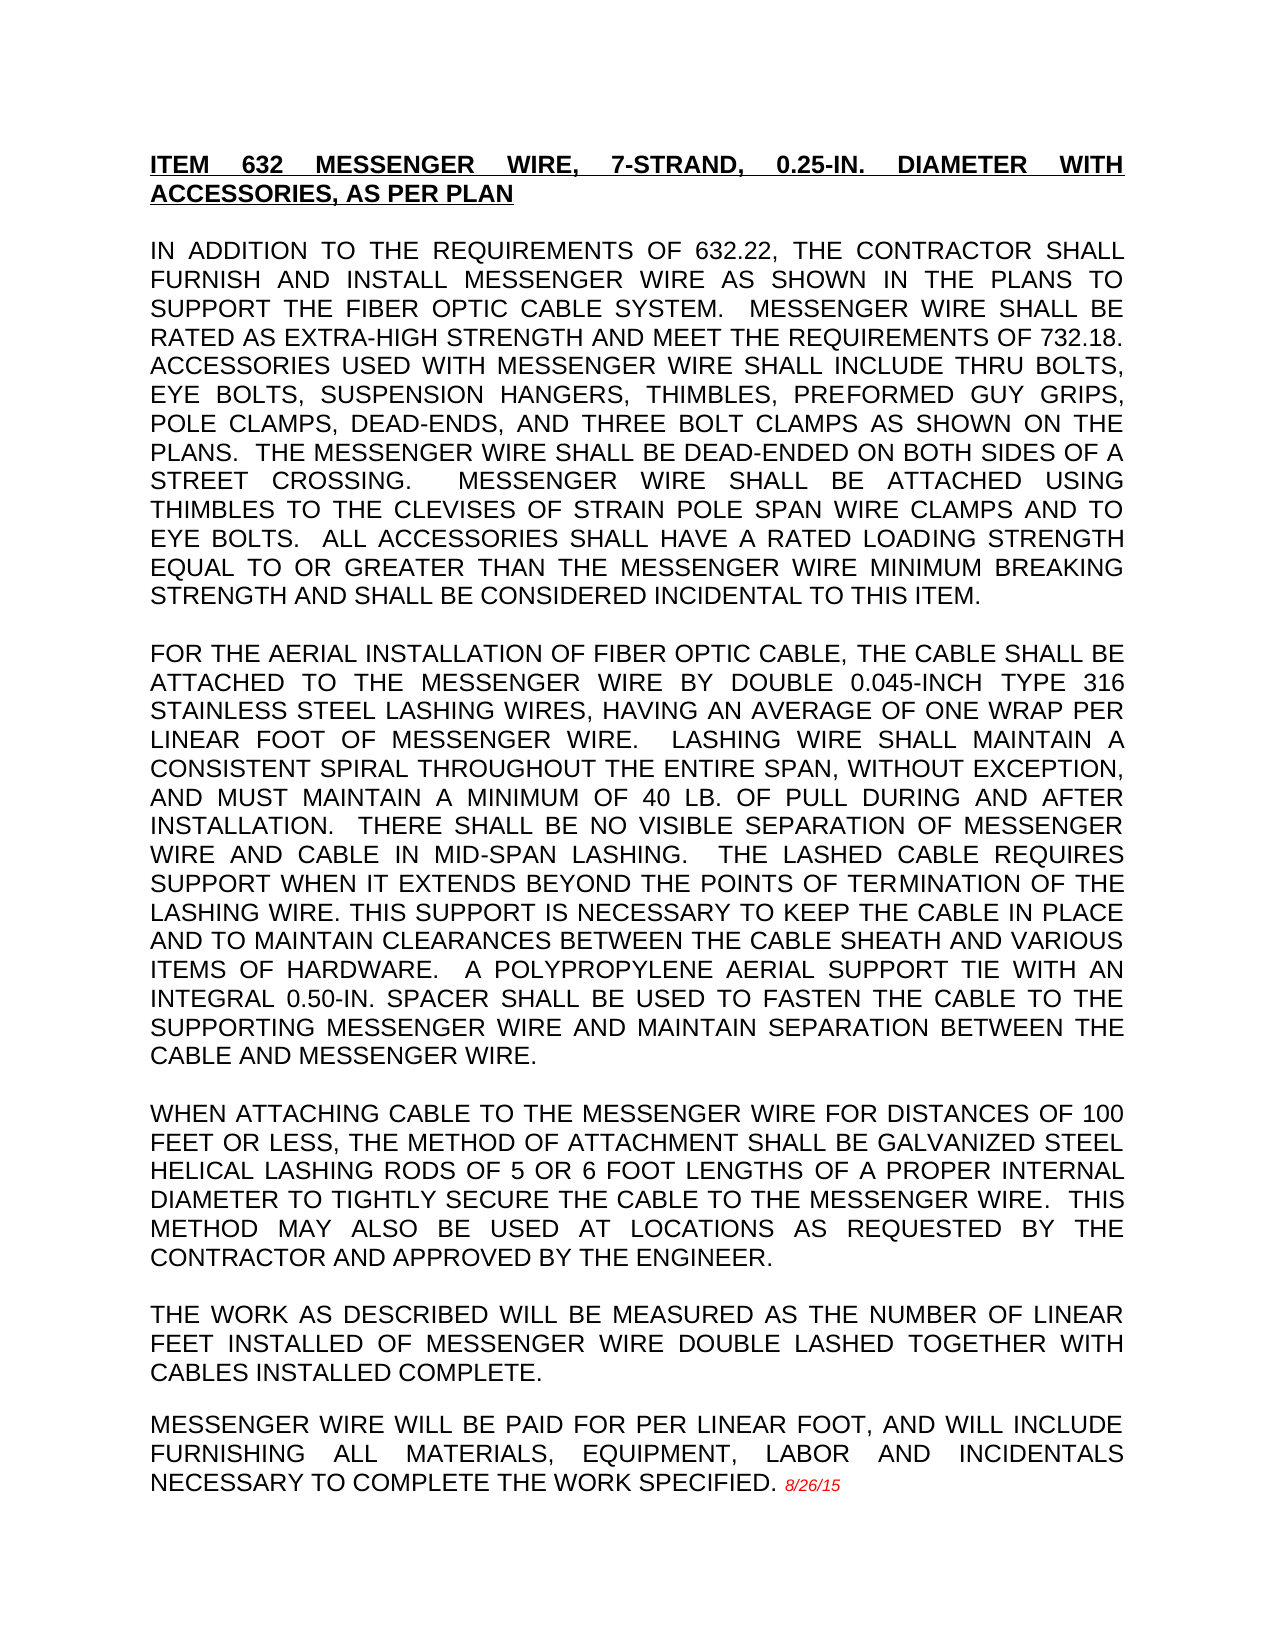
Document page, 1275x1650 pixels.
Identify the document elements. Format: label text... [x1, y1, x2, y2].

text The work as described will be measured as the number of linear feet installed of messenger wire double lashed together with cables installed complete. [150, 1300, 1125, 1386]
text FOR THE AERIAL INSTALLATION OF FIBER OPTIC CABLE, THE CABLE SHALL BE ATTACHED TO THE MESSENGER WIRE BY DOUBLE 0.045-INCH TYPE 316 STAINLESS STEEL LASHING WIRES, HAVING AN AVERAGE OF ONE WRAP PER LINEAR FOOT OF MESSENGER WIRE. LASHING WIRE SHALL MAINTAIN A CONSISTENT SPIRAL THROUGHOUT THE ENTIRE SPAN, WITHOUT EXCEPTION, AND MUST MAINTAIN A MINIMUM OF 40 LB. OF PULL DURING AND AFTER INSTALLATION. THERE SHALL BE NO VISIBLE SEPARATION OF MESSENGER WIRE AND CABLE IN MID-SPAN LASHING. THE LASHED CABLE REQUIRES SUPPORT WHEN IT EXTENDS BEYOND THE POINTS OF TERMINATION OF THE LASHING WIRE. THIS SUPPORT IS NECESSARY TO KEEP THE CABLE IN PLACE AND TO MAINTAIN CLEARANCES BETWEEN THE CABLE SHEATH AND VARIOUS ITEMS OF HARDWARE. A POLYPROPYLENE AERIAL SUPPORT TIE WITH AN INTEGRAL 0.50-IN. SPACER SHALL BE USED TO FASTEN THE CABLE TO THE SUPPORTING MESSENGER WIRE AND MAINTAIN SEPARATION BETWEEN THE CABLE AND MESSENGER WIRE. [150, 639, 1125, 1070]
text Messenger wire will be paid for per linear foot, and will include furnishing all materials, equipment, labor and incidentals necessary to complete the work specified. 8/26/15 [150, 1410, 1125, 1497]
text ITEM 632 MESSENGER WIRE, 7-STRAND, 0.25-IN. DIAMETER WITH ACCESSORIES, AS PER PLAN [150, 150, 1125, 175]
text ITEM 632 MESSENGER WIRE, 7-STRAND, 0.25-IN. DIAMETER WITH ACCESSORIES, AS PER PLAN [150, 176, 1125, 207]
text In addition to the requirements of 632.22, THE CONTRACTOR SHALL FURNISH AND INSTALL MESSENGER WIRE AS SHOWN IN THE PLANS TO SUPPORT THE FIBER OPTIC CABLE SYSTEM. MESSENGER WIRE SHALL BE RATED AS EXTRA-HIGH STRENGTH AND MEET THE REQUIREMENTS OF 732.18. ACCESSORIES USED WITH MESSENGER WIRE SHALL INCLUDE THRU BOLTS, EYE BOLTS, SUSPENSION HANGERS, THIMBLES, PREFORMED GUY GRIPS, POLE CLAMPS, DEAD-ENDS, AND THREE BOLT CLAMPS AS SHOWN ON THE PLANS. THE MESSENGER WIRE SHALL BE DEAD-ENDED ON BOTH SIDES OF A STREET CROSSING. MESSENGER WIRE SHALL BE ATTACHED USING THIMBLES TO THE CLEVISES OF STRAIN POLE SPAN WIRE CLAMPS AND TO EYE BOLTS. ALL ACCESSORIES SHALL HAVE A RATED LOADING STRENGTH EQUAL TO OR GREATER THAN THE MESSENGER WIRE MINIMUM BREAKING STRENGTH AND SHALL BE CONSIDERED INCIDENTAL TO THIS ITEM. [150, 236, 1125, 610]
text When attaching cable to the messenger wire for distances of 100 feet or less, the method of attachment shall be galvanized steel helical lashing rods of 5 or 6 foot lengths of a proper internal diameter to tightly secure the cable to the messenger wire. This method may also be used at locations as requested by the Contractor and approved by the Engineer. [150, 1099, 1125, 1271]
